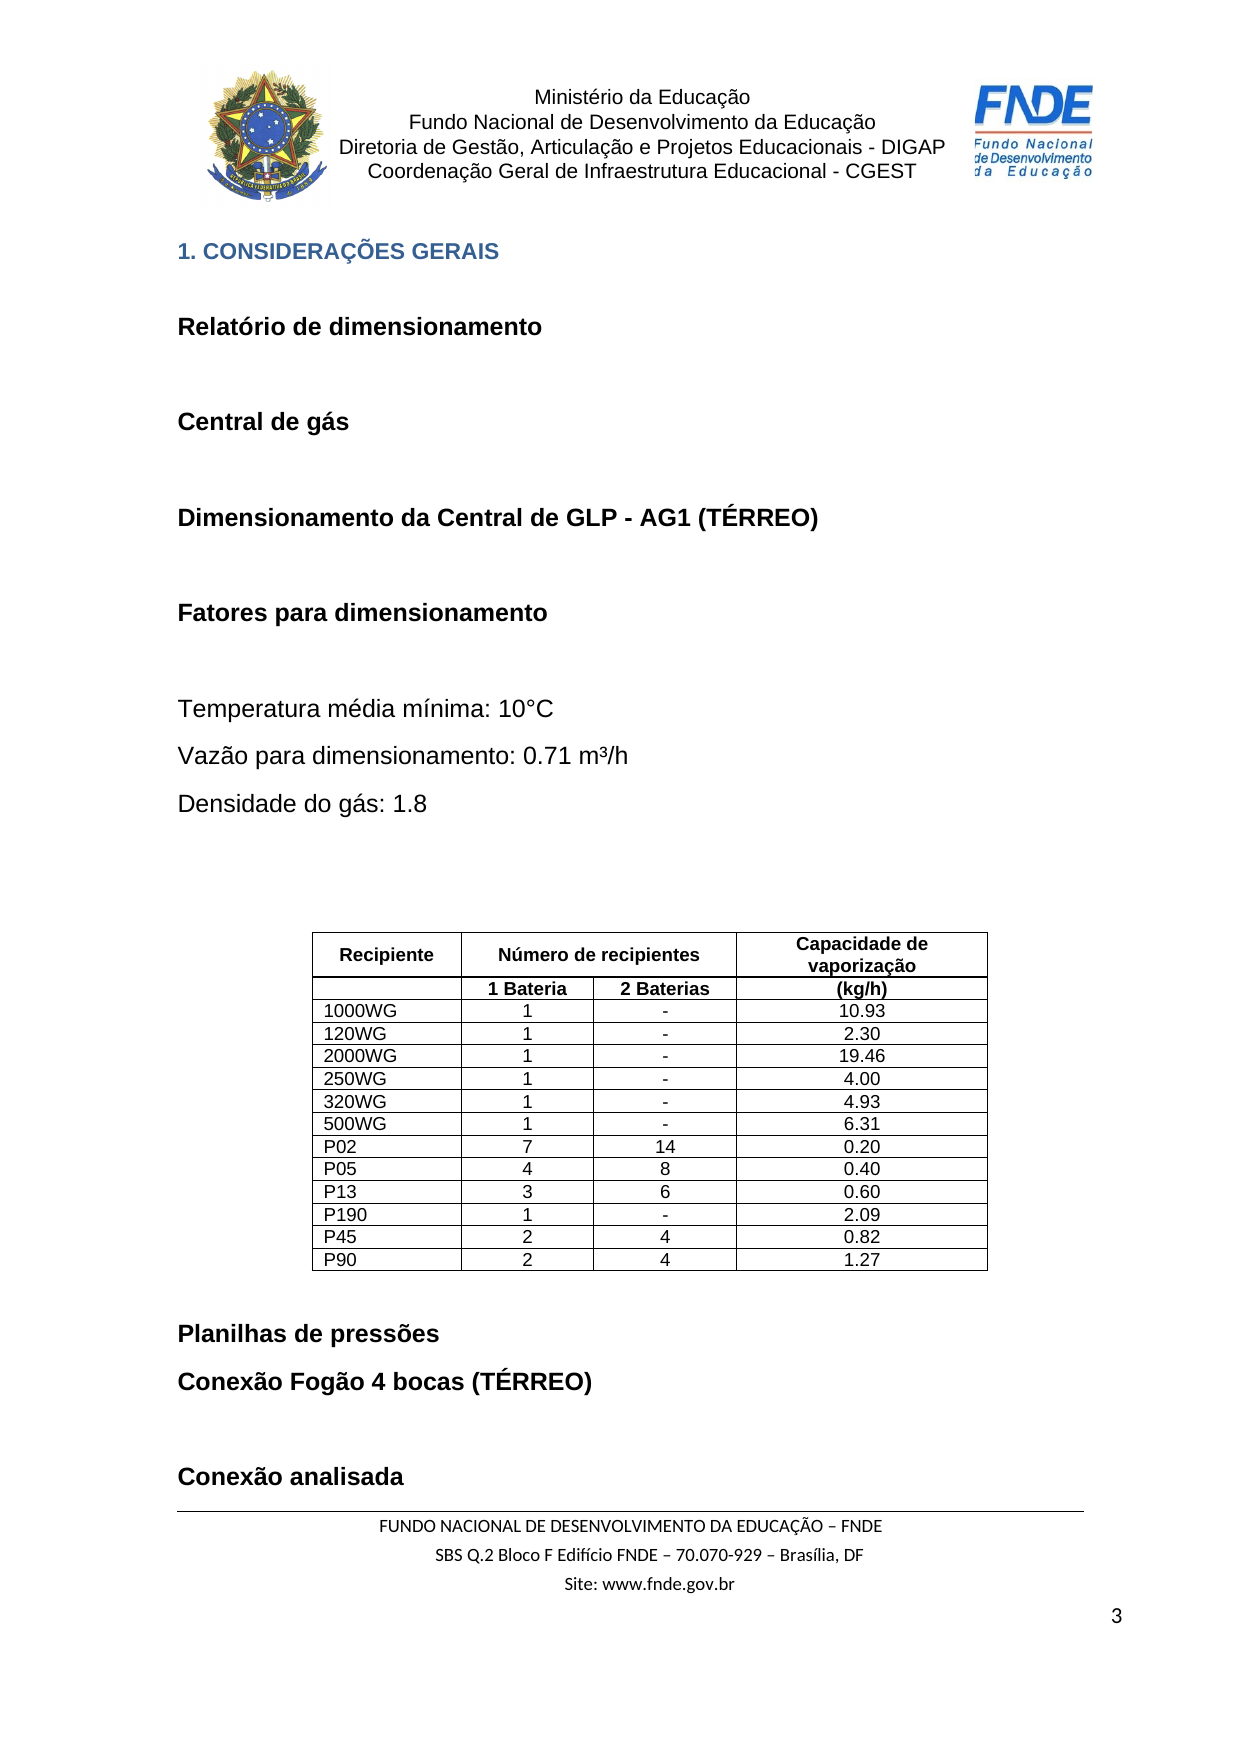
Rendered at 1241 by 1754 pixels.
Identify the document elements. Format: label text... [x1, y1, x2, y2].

table_cell 19.46 [737, 1045, 987, 1067]
table_cell P02 [313, 1136, 461, 1157]
table_header Número de recipientes [462, 933, 736, 976]
text Relatório de dimensionamento [177, 312, 1122, 341]
subtitle 1. CONSIDERAÇÕES GERAIS [177, 238, 1122, 264]
table_cell 3 [462, 1181, 593, 1202]
table_cell (kg/h) [737, 978, 987, 999]
table_cell 1.27 [737, 1249, 987, 1270]
table_cell 4 [594, 1249, 736, 1270]
table_cell 2.09 [737, 1204, 987, 1225]
table_cell 10.93 [737, 1000, 987, 1022]
table_cell 2 Baterias [594, 978, 736, 999]
text Vazão para dimensionamento: 0.71 m³/h [177, 741, 1122, 770]
text Fatores para dimensionamento [177, 598, 1122, 627]
table_cell 2 [462, 1249, 593, 1270]
table_cell - [594, 1045, 736, 1067]
table_cell 1 Bateria [462, 978, 593, 999]
table_cell 8 [594, 1158, 736, 1180]
table_cell 4 [594, 1226, 736, 1248]
table_header Recipiente [313, 933, 461, 976]
table_cell 1 [462, 1023, 593, 1044]
table_cell 4 [462, 1158, 593, 1180]
table_cell - [594, 1023, 736, 1044]
table_cell 1 [462, 1000, 593, 1022]
table_cell 320WG [313, 1090, 461, 1112]
table_cell 1 [462, 1090, 593, 1112]
table_cell P13 [313, 1181, 461, 1202]
table_cell 500WG [313, 1113, 461, 1134]
text Temperatura média mínima: 10°C [177, 694, 1122, 722]
table_cell 0.60 [737, 1181, 987, 1202]
table_cell P90 [313, 1249, 461, 1270]
table_cell P05 [313, 1158, 461, 1180]
table_cell 2.30 [737, 1023, 987, 1044]
table_cell 1 [462, 1204, 593, 1225]
table_cell P45 [313, 1226, 461, 1248]
table_cell 1 [462, 1045, 593, 1067]
table_cell 120WG [313, 1023, 461, 1044]
table_cell [313, 978, 461, 999]
table_cell 0.40 [737, 1158, 987, 1180]
table_cell 1 [462, 1068, 593, 1089]
text Planilhas de pressões [177, 1319, 1122, 1348]
table_cell 2 [462, 1226, 593, 1248]
table_cell 1 [462, 1113, 593, 1134]
table_cell 7 [462, 1136, 593, 1157]
table_cell 6.31 [737, 1113, 987, 1134]
table_cell - [594, 1113, 736, 1134]
text Densidade do gás: 1.8 [177, 789, 1122, 818]
text Conexão Fogão 4 bocas (TÉRREO) [177, 1367, 1122, 1395]
picture [974, 78, 1093, 183]
table_cell - [594, 1068, 736, 1089]
table_cell 0.20 [737, 1136, 987, 1157]
table_cell 6 [594, 1181, 736, 1202]
table_cell 4.00 [737, 1068, 987, 1089]
table_header Capacidade de vaporização [737, 933, 987, 976]
table_cell 14 [594, 1136, 736, 1157]
table_cell 4.93 [737, 1090, 987, 1112]
table_cell - [594, 1000, 736, 1022]
text Dimensionamento da Central de GLP - AG1 (TÉRREO) [177, 503, 1122, 532]
table_cell 1000WG [313, 1000, 461, 1022]
table_cell P190 [313, 1204, 461, 1225]
picture [198, 63, 333, 210]
text Central de gás [177, 407, 1122, 436]
table_cell - [594, 1090, 736, 1112]
table_cell 0.82 [737, 1226, 987, 1248]
table_cell 250WG [313, 1068, 461, 1089]
table_cell - [594, 1204, 736, 1225]
text Conexão analisada [177, 1462, 1122, 1491]
table_cell 2000WG [313, 1045, 461, 1067]
